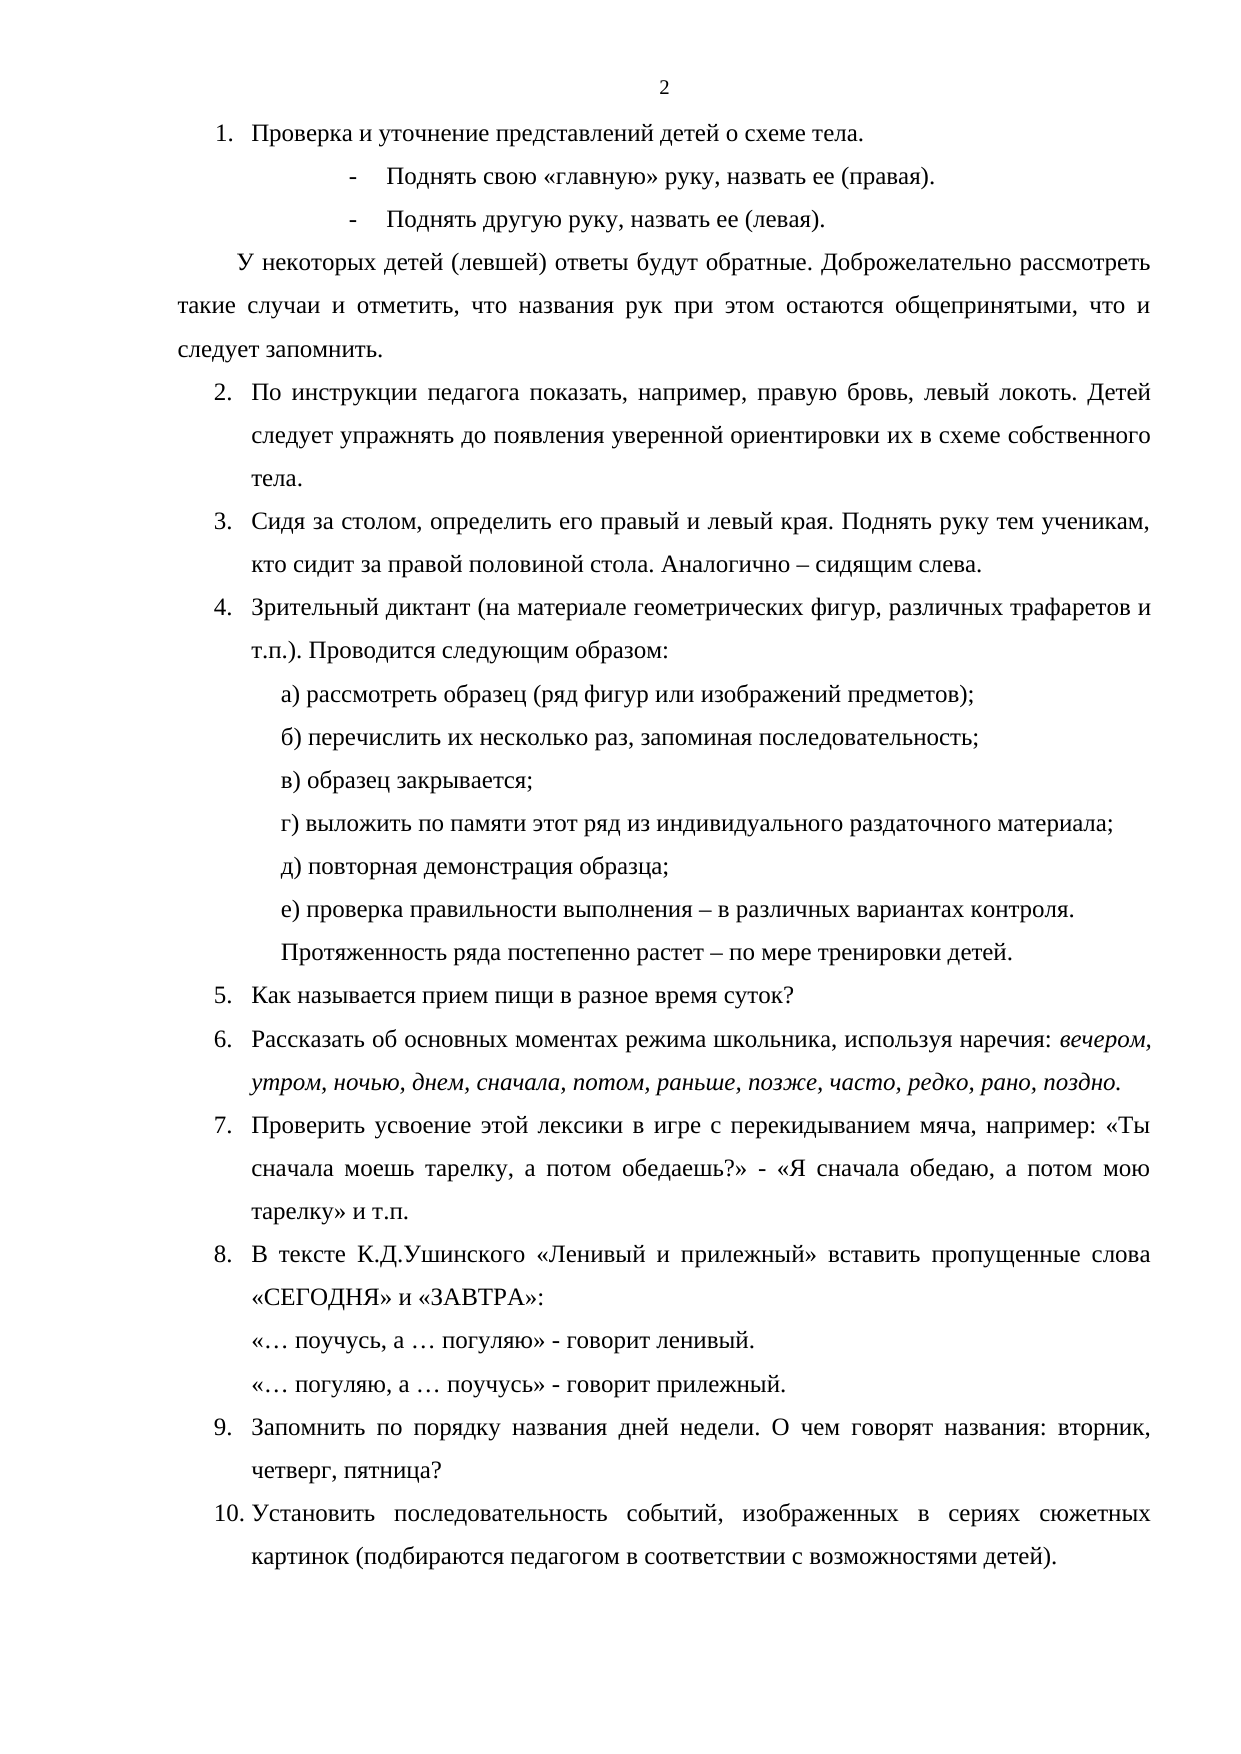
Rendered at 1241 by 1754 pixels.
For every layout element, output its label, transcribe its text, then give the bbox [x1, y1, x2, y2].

list Сидя за столом, определить его правый и левый края. Поднять руку тем ученикам, кто сидит за правой половиной стола. Аналогично – сидящим слева. [213, 506, 1152, 578]
list По инструкции педагога показать, например, правую бровь, левый локоть. Детей следует упражнять до появления уверенной ориентировки их в схеме собственного тела. [213, 377, 1152, 492]
text «… погуляю, а … поучусь» - говорит прилежный. [251, 1369, 1152, 1397]
list Установить последовательность событий, изображенных в сериях сюжетных картинок (подбираются педагогом в соответствии с возможностями детей). [213, 1498, 1152, 1570]
list Зрительный диктант (на материале геометрических фигур, различных трафаретов и т.п.). Проводится следующим образом: [213, 592, 1152, 664]
list Рассказать об основных моментах режима школьника, используя наречия: вечером, утром, ночью, днем, сначала, потом, раньше, позже, часто, редко, рано, поздно. [213, 1024, 1152, 1096]
text в) образец закрывается; [281, 765, 1152, 794]
list Запомнить по порядку названия дней недели. О чем говорят названия: вторник, четверг, пятница? [213, 1412, 1152, 1484]
text б) перечислить их несколько раз, запоминая последовательность; [281, 722, 1152, 751]
text Протяженность ряда постепенно растет – по мере тренировки детей. [281, 937, 1152, 966]
list Поднять свою «главную» руку, назвать ее (правая). [349, 161, 1152, 190]
list Как называется прием пищи в разное время суток? [213, 981, 1152, 1009]
list В тексте К.Д.Ушинского «Ленивый и прилежный» вставить пропущенные слова «СЕГОДНЯ» и «ЗАВТРА»: [213, 1239, 1152, 1311]
text У некоторых детей (левшей) ответы будут обратные. Доброжелательно рассмотреть такие случаи и отметить, что названия рук при этом остаются общепринятыми, что и следует запомнить. [177, 247, 1152, 362]
list Проверить усвоение этой лексики в игре с перекидыванием мяча, например: «Ты сначала моешь тарелку, а потом обедаешь?» - «Я сначала обедаю, а потом мою тарелку» и т.п. [213, 1110, 1152, 1225]
text г) выложить по памяти этот ряд из индивидуального раздаточного материала; [281, 808, 1152, 837]
text е) проверка правильности выполнения – в различных вариантах контроля. [281, 894, 1152, 923]
list Проверка и уточнение представлений детей о схеме тела. [215, 118, 1152, 147]
text «… поучусь, а … погуляю» - говорит ленивый. [251, 1326, 1152, 1354]
text а) рассмотреть образец (ряд фигур или изображений предметов); [281, 679, 1152, 707]
text д) повторная демонстрация образца; [281, 851, 1152, 880]
list Поднять другую руку, назвать ее (левая). [349, 204, 1152, 233]
